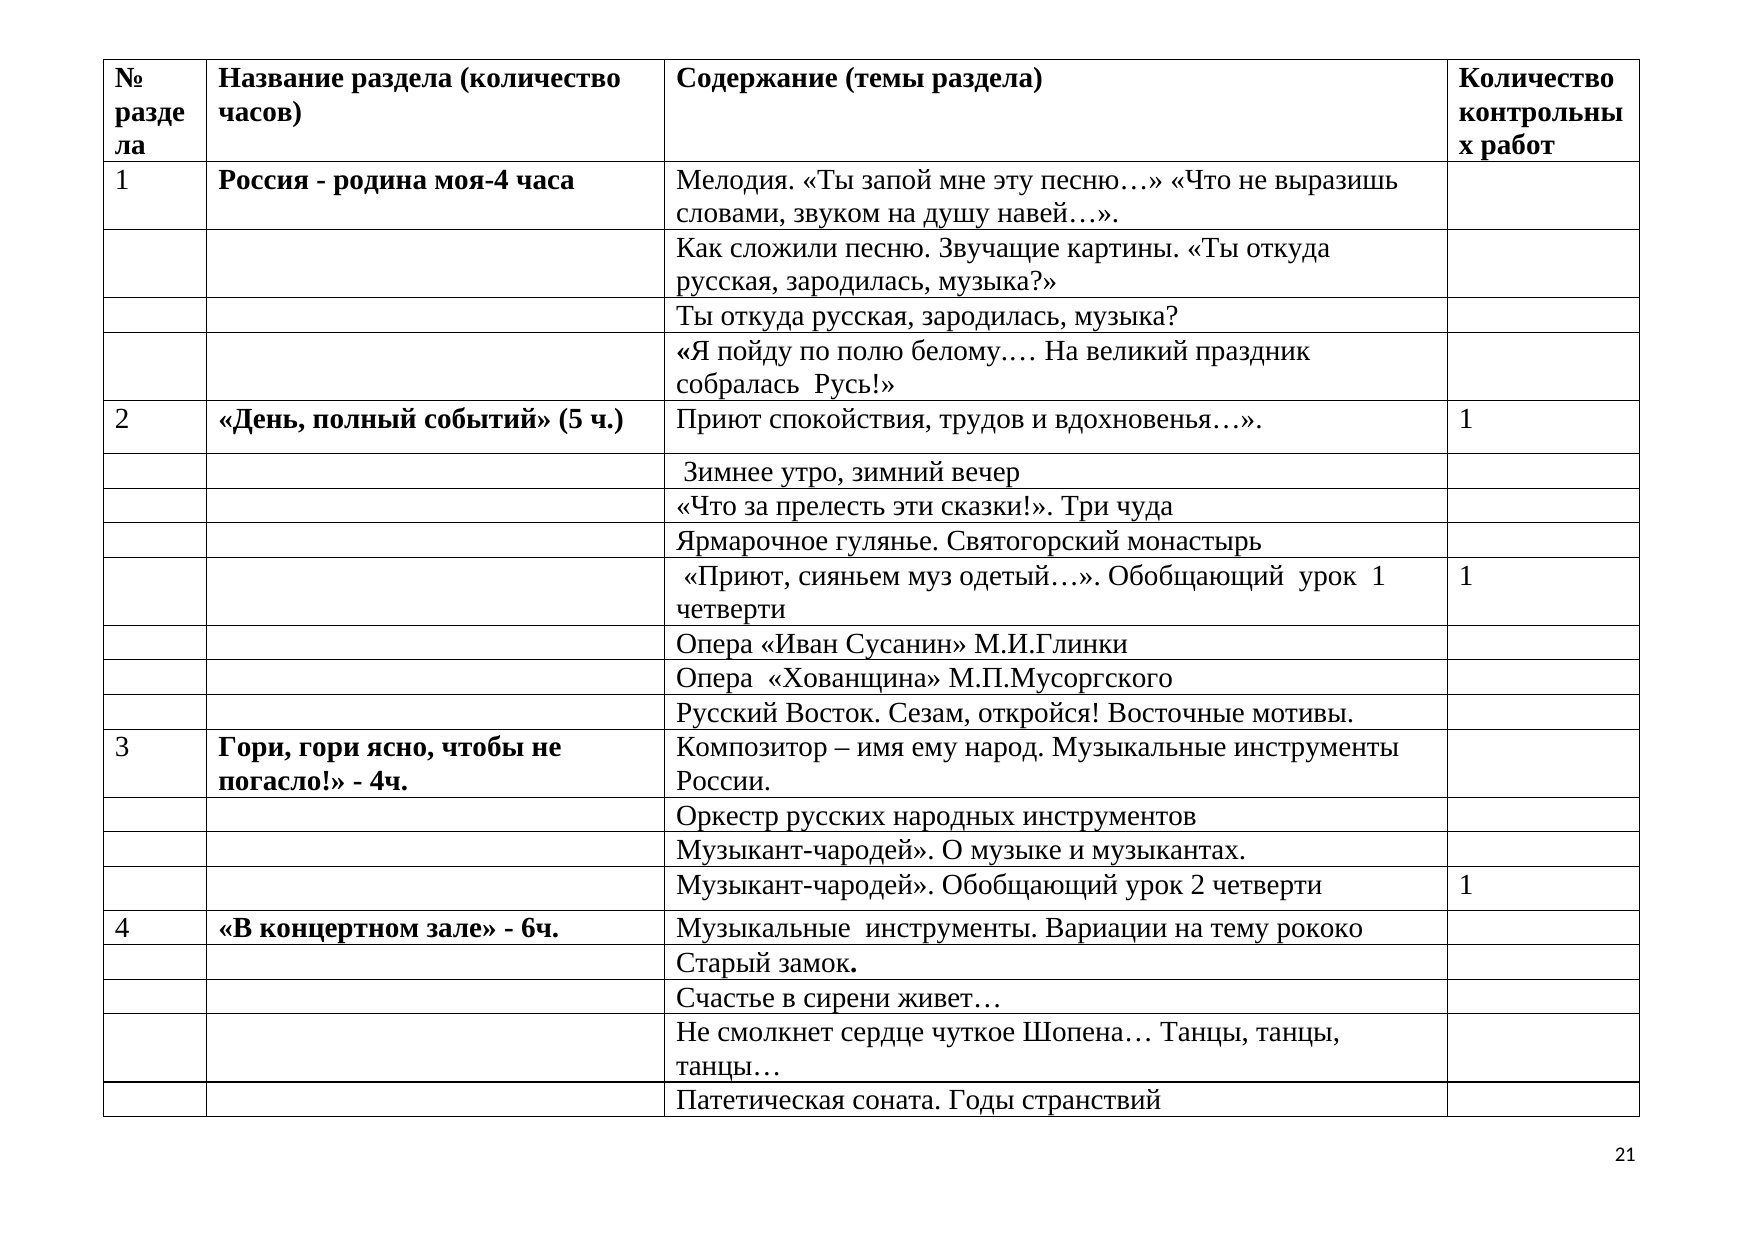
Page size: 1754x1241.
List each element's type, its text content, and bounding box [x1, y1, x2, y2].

table_cell «День, полный событий» (5 ч.) [207, 401, 664, 453]
table_cell [1448, 1014, 1639, 1081]
table_header № раздела [104, 60, 206, 161]
table_cell [1448, 454, 1639, 487]
table_cell [1448, 1083, 1639, 1116]
table_cell 2 [104, 401, 206, 453]
table_cell [207, 798, 664, 831]
table_cell «Что за прелесть эти сказки!». Три чуда [665, 489, 1447, 522]
table_cell [104, 980, 206, 1013]
table_cell [207, 695, 664, 728]
table_cell Композитор – имя ему народ. Музыкальные инструменты России. [665, 730, 1447, 797]
table_header Содержание (темы раздела) [665, 60, 1447, 161]
table_cell [104, 1083, 206, 1116]
table_cell [207, 867, 664, 909]
table_cell [1448, 523, 1639, 557]
table_cell [207, 333, 664, 400]
table_cell [207, 558, 664, 625]
table_cell [104, 454, 206, 487]
table_cell [207, 489, 664, 522]
table_cell Россия - родина моя-4 часа [207, 162, 664, 229]
table_cell [104, 695, 206, 728]
table_cell [1448, 660, 1639, 694]
table_cell [207, 832, 664, 866]
table_cell Не смолкнет сердце чуткое Шопена… Танцы, танцы, танцы… [665, 1014, 1447, 1081]
table_cell Опера «Иван Сусанин» М.И.Глинки [665, 626, 1447, 659]
table_cell [1448, 695, 1639, 728]
table_cell [104, 230, 206, 297]
table_cell «Я пойду по полю белому.… На великий праздник собралась Русь!» [665, 333, 1447, 400]
table_cell [207, 230, 664, 297]
table_cell [1448, 333, 1639, 400]
table_cell 1 [104, 162, 206, 229]
table_cell Ты откуда русская, зародилась, музыка? [665, 298, 1447, 332]
table_cell [207, 660, 664, 694]
table_cell [1448, 626, 1639, 659]
table_cell 1 [1448, 401, 1639, 453]
table_cell Счастье в сирени живет… [665, 980, 1447, 1013]
table_cell [104, 1014, 206, 1081]
table_cell 4 [104, 911, 206, 944]
table_cell [104, 660, 206, 694]
table_cell [104, 798, 206, 831]
table_cell [104, 298, 206, 332]
table_cell [1448, 162, 1639, 229]
table_cell [104, 523, 206, 557]
table_cell [1448, 945, 1639, 979]
table_cell Музыкальные инструменты. Вариации на тему рококо [665, 911, 1447, 944]
table_cell Старый замок. [665, 945, 1447, 979]
table_cell Как сложили песню. Звучащие картины. «Ты откуда русская, зародилась, музыка?» [665, 230, 1447, 297]
table_cell [104, 489, 206, 522]
table_cell [207, 298, 664, 332]
table_cell [104, 558, 206, 625]
table_cell [1448, 832, 1639, 866]
table_cell [104, 626, 206, 659]
table_cell [104, 945, 206, 979]
table_cell [104, 867, 206, 909]
table_cell 1 [1448, 867, 1639, 909]
table_cell Патетическая соната. Годы странствий [665, 1083, 1447, 1116]
table_cell [207, 454, 664, 487]
table_cell [207, 1014, 664, 1081]
table_cell Музыкант-чародей». Обобщающий урок 2 четверти [665, 867, 1447, 909]
table_cell Гори, гори ясно, чтобы не погасло!» - 4ч. [207, 730, 664, 797]
table_header Название раздела (количество часов) [207, 60, 664, 161]
table_cell [1448, 298, 1639, 332]
table_cell [1448, 730, 1639, 797]
table_cell Русский Восток. Сезам, откройся! Восточные мотивы. [665, 695, 1447, 728]
table_cell [104, 333, 206, 400]
table_cell [207, 626, 664, 659]
table_cell Ярмарочное гулянье. Святогорский монастырь [665, 523, 1447, 557]
table_cell «Приют, сияньем муз одетый…». Обобщающий урок 1 четверти [665, 558, 1447, 625]
table_header Количество контрольных работ [1448, 60, 1639, 161]
table_cell Музыкант-чародей». О музыке и музыкантах. [665, 832, 1447, 866]
table_cell 1 [1448, 558, 1639, 625]
table_cell 3 [104, 730, 206, 797]
table_cell [1448, 911, 1639, 944]
table_cell Зимнее утро, зимний вечер [665, 454, 1447, 487]
table_cell [1448, 489, 1639, 522]
table_cell [104, 832, 206, 866]
table_cell Оркестр русских народных инструментов [665, 798, 1447, 831]
table_cell [1448, 798, 1639, 831]
table_cell [207, 945, 664, 979]
table_cell [1448, 980, 1639, 1013]
table_cell Приют спокойствия, трудов и вдохновенья…». [665, 401, 1447, 453]
table_cell [207, 980, 664, 1013]
table_cell Мелодия. «Ты запой мне эту песню…» «Что не выразишь словами, звуком на душу навей…». [665, 162, 1447, 229]
table_cell «В концертном зале» - 6ч. [207, 911, 664, 944]
table_cell [1448, 230, 1639, 297]
table_cell [207, 1083, 664, 1116]
table_cell Опера «Хованщина» М.П.Мусоргского [665, 660, 1447, 694]
table_cell [207, 523, 664, 557]
